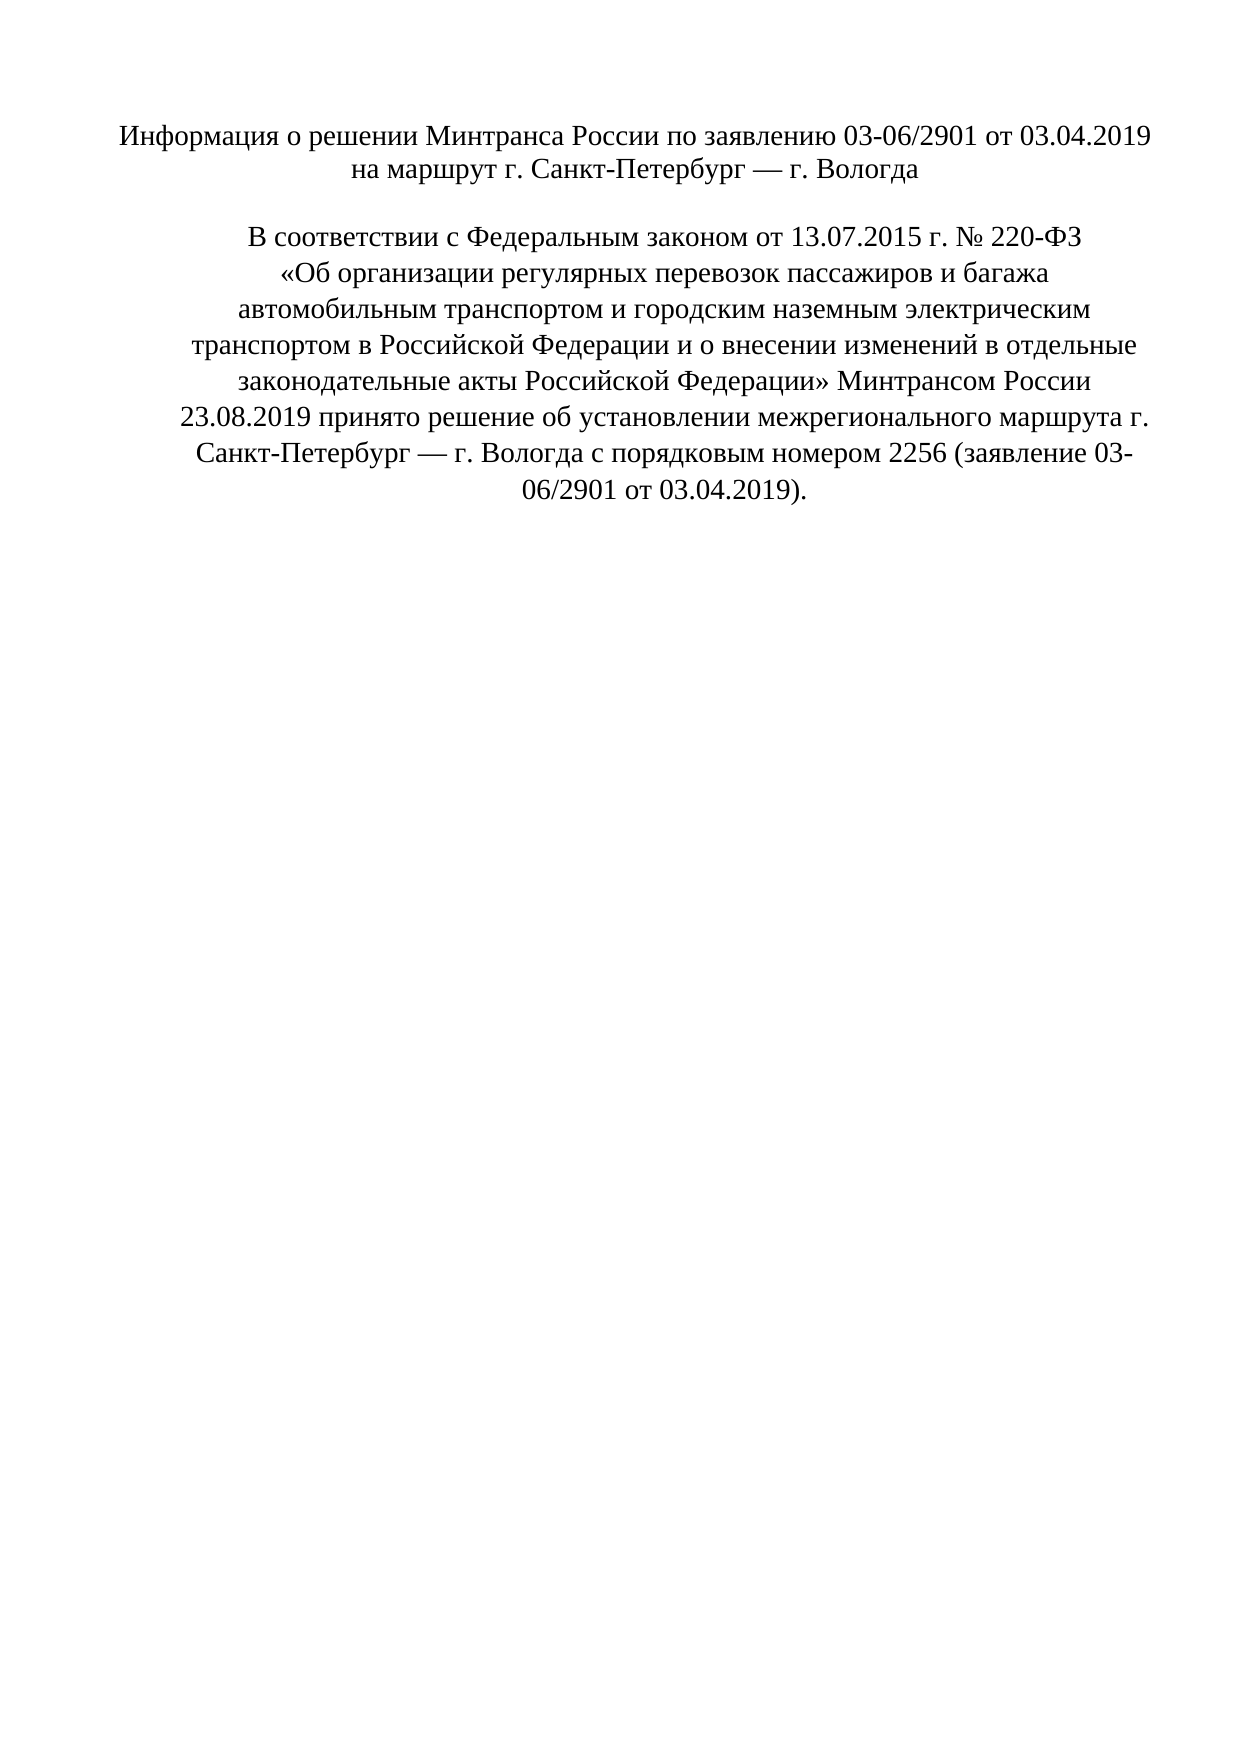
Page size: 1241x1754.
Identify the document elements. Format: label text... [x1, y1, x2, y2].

text Информация о решении Минтранса России по заявлению 03-06/2901 от 03.04.2019 на маршрут г. Санкт-Петербург — г. Вологда [118, 118, 1152, 185]
text В соответствии с Федеральным законом от 13.07.2015 г. № 220-ФЗ «Об организации регулярных перевозок пассажиров и багажа автомобильным транспортом и городским наземным электрическим транспортом в Российской Федерации и о внесении изменений в отдельные законодательные акты Российской Федерации» Минтрансом России 23.08.2019 принято решение об установлении межрегионального маршрута г. Санкт-Петербург — г. Вологда с порядковым номером 2256 (заявление 03-06/2901 от 03.04.2019). [177, 219, 1152, 505]
